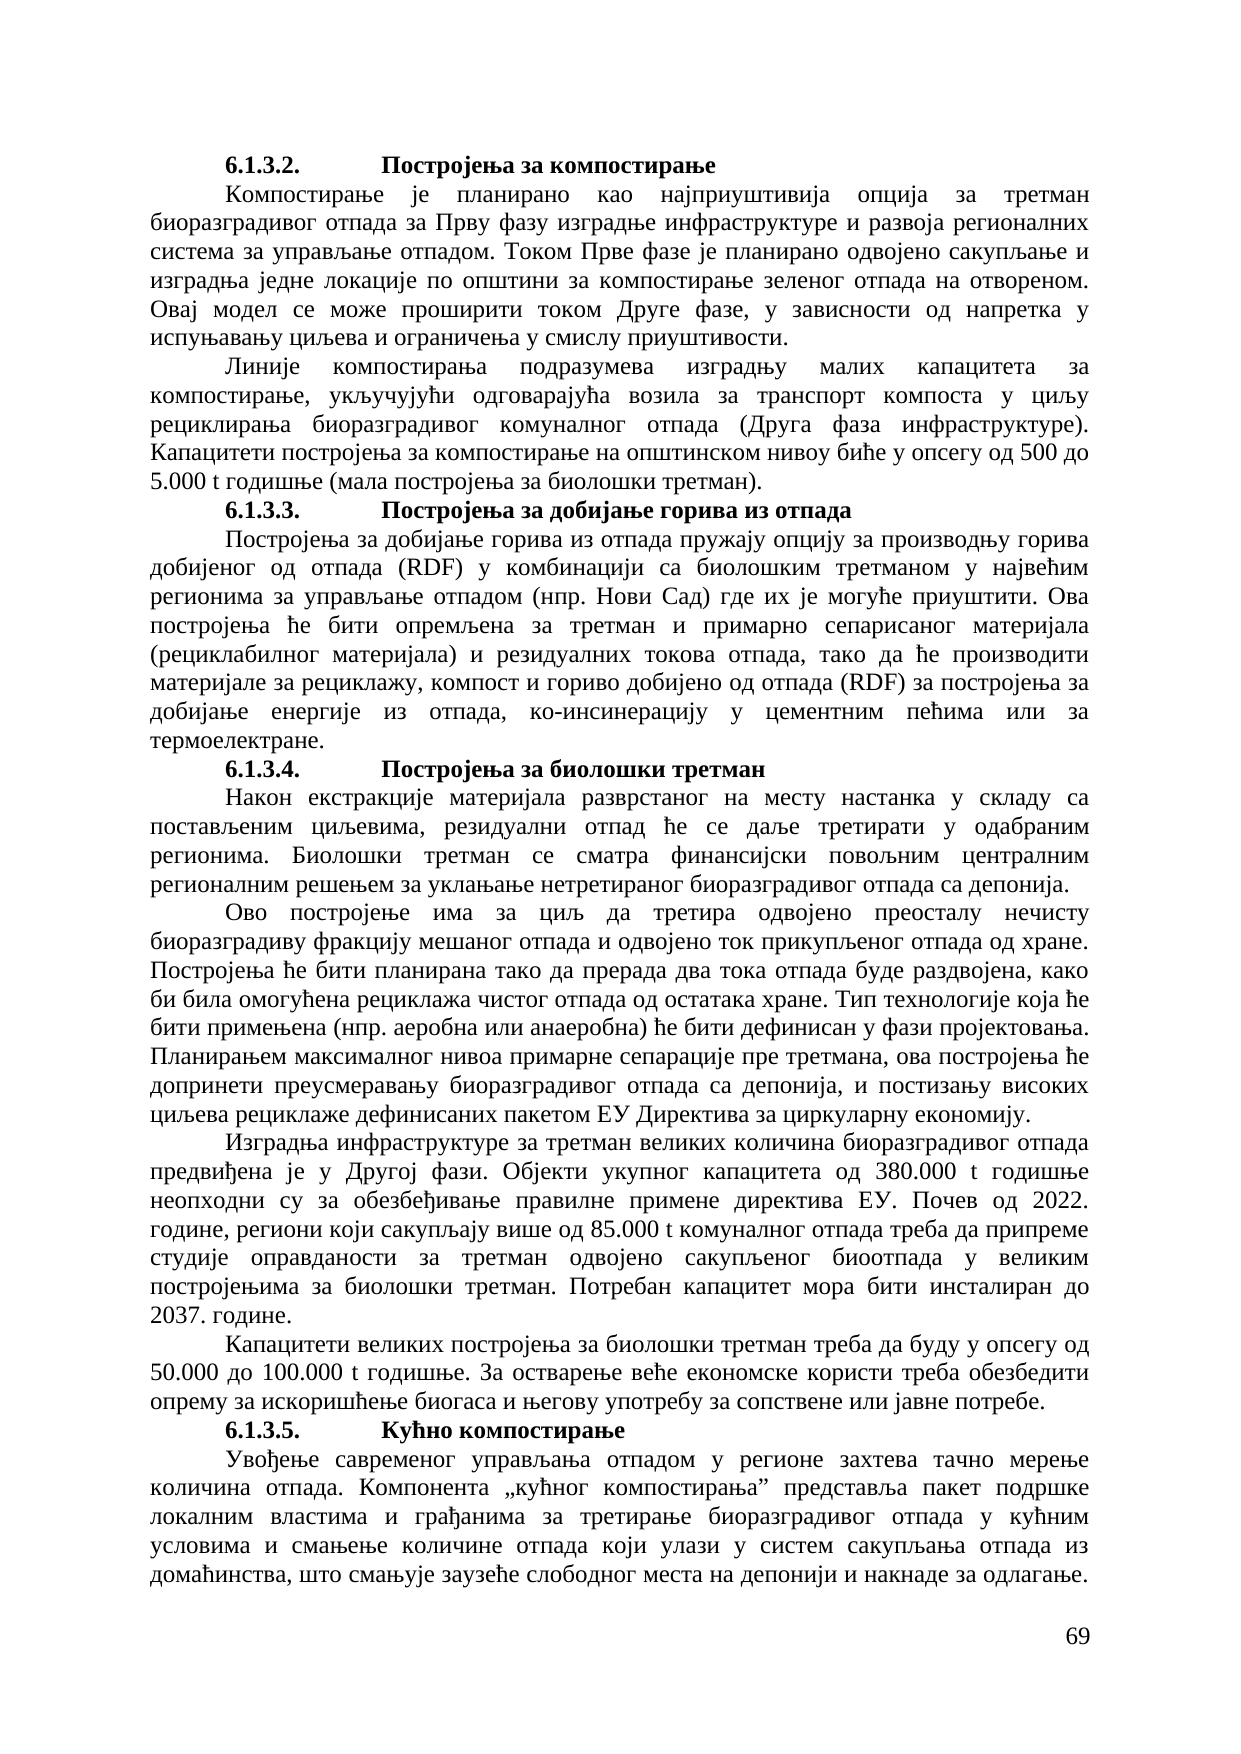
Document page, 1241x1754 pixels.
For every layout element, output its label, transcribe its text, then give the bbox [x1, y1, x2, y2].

text Компостирање је планирано као најприуштивија опција за третман биоразградивог отпада за Прву фазу изградње инфраструктуре и развоја регионалних система за управљање отпадом. Током Прве фазе је планирано одвојено сакупљање и изградња једне локације по општини за компостирање зеленог отпада на отвореном. Овај модел се може проширити током Друге фазе, у зависности од напретка у испуњавању циљева и ограничења у смислу приуштивости. [150, 179, 1090, 351]
subtitle Постројења за добијање горива из отпада [225, 495, 1090, 524]
subtitle Постројења за биолошки третман [225, 754, 1090, 782]
text Капацитети великих постројења за биолошки третман треба да буду у опсегу од 50.000 до 100.000 t годишње. За остварење веће економске користи треба обезбедити опрему за искоришћење биогаса и његову употребу за сопствене или јавне потребе. [150, 1329, 1090, 1415]
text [150, 1444, 1090, 1587]
subtitle Постројења за компостирање [225, 150, 1090, 179]
text Након екстракције материјала разврстаног на месту настанка у складу са постављеним циљевима, резидуални отпад ће се даље третирати у одабраним регионима. Биолошки третман се сматра финансијски повољним централним регионалним решењем за уклањање нетретираног биоразградивог отпада са депонија. [150, 782, 1090, 897]
text Ово постројење има за циљ да третира одвојено преосталу нечисту биоразградиву фракцију мешаног отпада и одвојено ток прикупљеног отпада од хране. Постројења ће бити планирана тако да прерада два тока отпада буде раздвојена, како би била омогућена рециклажа чистог отпада од остатака хране. Тип технологије која ће бити примењена (нпр. аеробна или анаеробна) ће бити дефинисан у фази пројектовања. Планирањем максималног нивоа примарне сепарације пре третмана, ова постројења ће допринети преусмеравању биоразградивог отпада са депонија, и постизању високих циљева рециклаже дефинисаних пакетом ЕУ Директива за циркуларну економију. [150, 897, 1090, 1127]
text Линије компостирања подразумева изградњу малих капацитета за компостирање, укључујући одговарајућа возила за транспорт компоста у циљу рециклирања биоразградивог комуналног отпада (Друга фаза инфраструктуре). Капацитети постројења за компостирање на општинском нивоу биће у опсегу од 500 до 5.000 t годишње (мала постројења за биолошки третман). [150, 351, 1090, 495]
subtitle Кућно компостирање [225, 1415, 1090, 1444]
text Изградња инфраструктуре за третман великих количина биоразградивог отпада предвиђена је у Другој фази. Објекти укупног капацитета од 380.000 t годишње неопходни су за обезбеђивање правилне примене директива ЕУ. Почев од 2022. године, региони који сакупљају више од 85.000 t комуналног отпада треба да припреме студије оправданости за третман одвојено сакупљеног биоотпада у великим постројењима за биолошки третман. Потребан капацитет мора бити инсталиран до 2037. године. [150, 1127, 1090, 1329]
text Постројења за добијање горива из отпада пружају опцију за производњу горива добијеног од отпада (RDF) у комбинацији са биолошким третманом у највећим регионима за управљање отпадом (нпр. Нови Сад) где их је могуће приуштити. Ова постројења ће бити опремљена за третман и примарно сепарисаног материјала (рециклабилног материјала) и резидуалних токова отпада, тако да ће производити материјале за рециклажу, компост и гориво добијено од отпада (RDF) за постројења за добијање енергије из отпада, ко-инсинерацију у цементним пећима или за термоелектране. [150, 524, 1090, 754]
